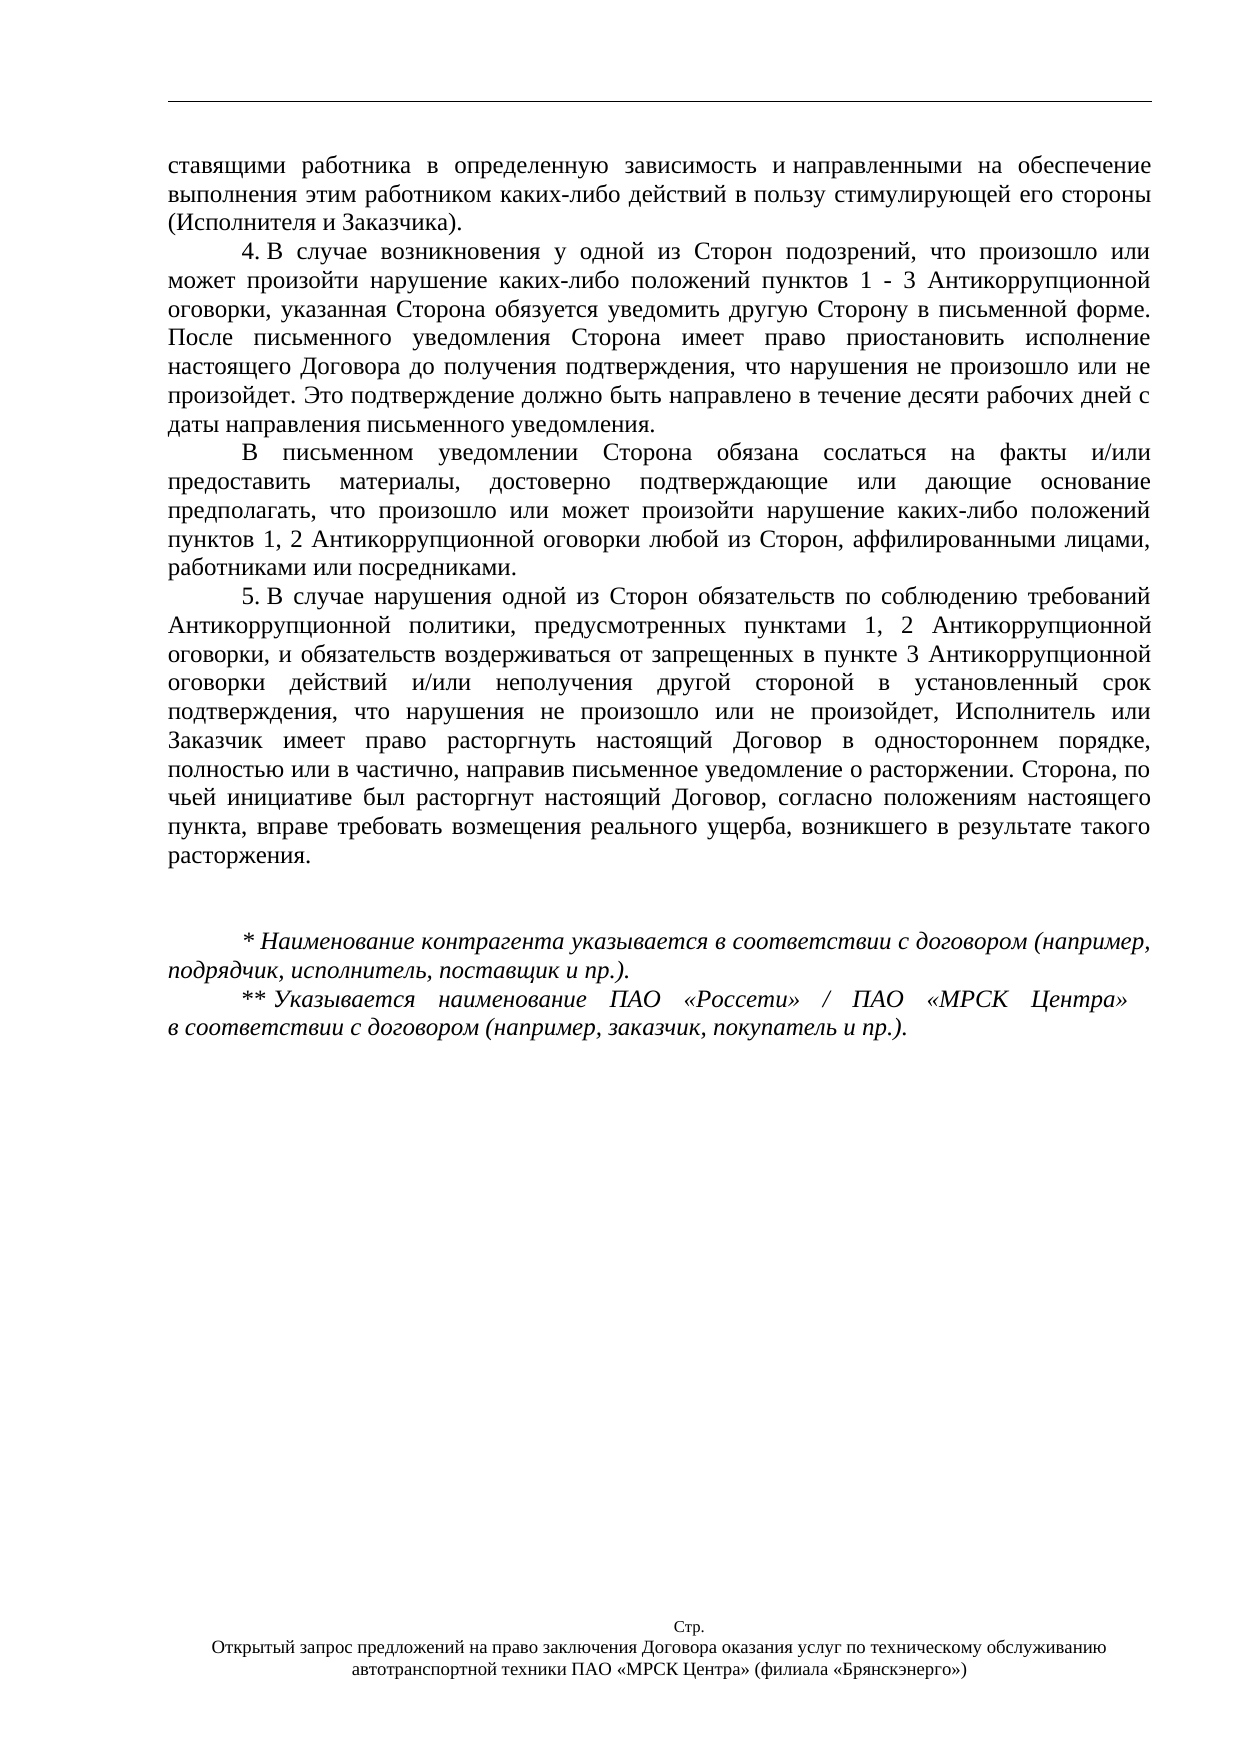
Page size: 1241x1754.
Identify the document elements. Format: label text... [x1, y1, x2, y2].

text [168, 150, 1152, 236]
text 4. В случае возникновения у одной из Сторон подозрений, что произошло или может произойти нарушение каких-либо положений пунктов 1 - 3 Антикоррупционной оговорки, указанная Сторона обязуется уведомить другую Сторону в письменной форме. После письменного уведомления Сторона имеет право приостановить исполнение настоящего Договора до получения подтверждения, что нарушения не произошло или не произойдет. Это подтверждение должно быть направлено в течение десяти рабочих дней с даты направления письменного уведомления. [168, 236, 1152, 437]
text * Наименование контрагента указывается в соответствии с договором (например, подрядчик, исполнитель, поставщик и пр.). [168, 926, 1152, 984]
text 5. В случае нарушения одной из Сторон обязательств по соблюдению требований Антикоррупционной политики, предусмотренных пунктами 1, 2 Антикоррупционной оговорки, и обязательств воздерживаться от запрещенных в пункте 3 Антикоррупционной оговорки действий и/или неполучения другой стороной в установленный срок подтверждения, что нарушения не произошло или не произойдет, Исполнитель или Заказчик имеет право расторгнуть настоящий Договор в одностороннем порядке, полностью или в частично, направив письменное уведомление о расторжении. Сторона, по чьей инициативе был расторгнут настоящий Договор, согласно положениям настоящего пункта, вправе требовать возмещения реального ущерба, возникшего в результате такого расторжения. [168, 581, 1152, 869]
text В письменном уведомлении Сторона обязана сослаться на факты и/или предоставить материалы, достоверно подтверждающие или дающие основание предполагать, что произошло или может произойти нарушение каких-либо положений пунктов 1, 2 Антикоррупционной оговорки любой из Сторон, аффилированными лицами, работниками или посредниками. [168, 437, 1152, 581]
text ** Указывается наименование ПАО «Россети» / ПАО «МРСК Центра» в соответствии с договором (например, заказчик, покупатель и пр.). [168, 984, 1152, 1041]
